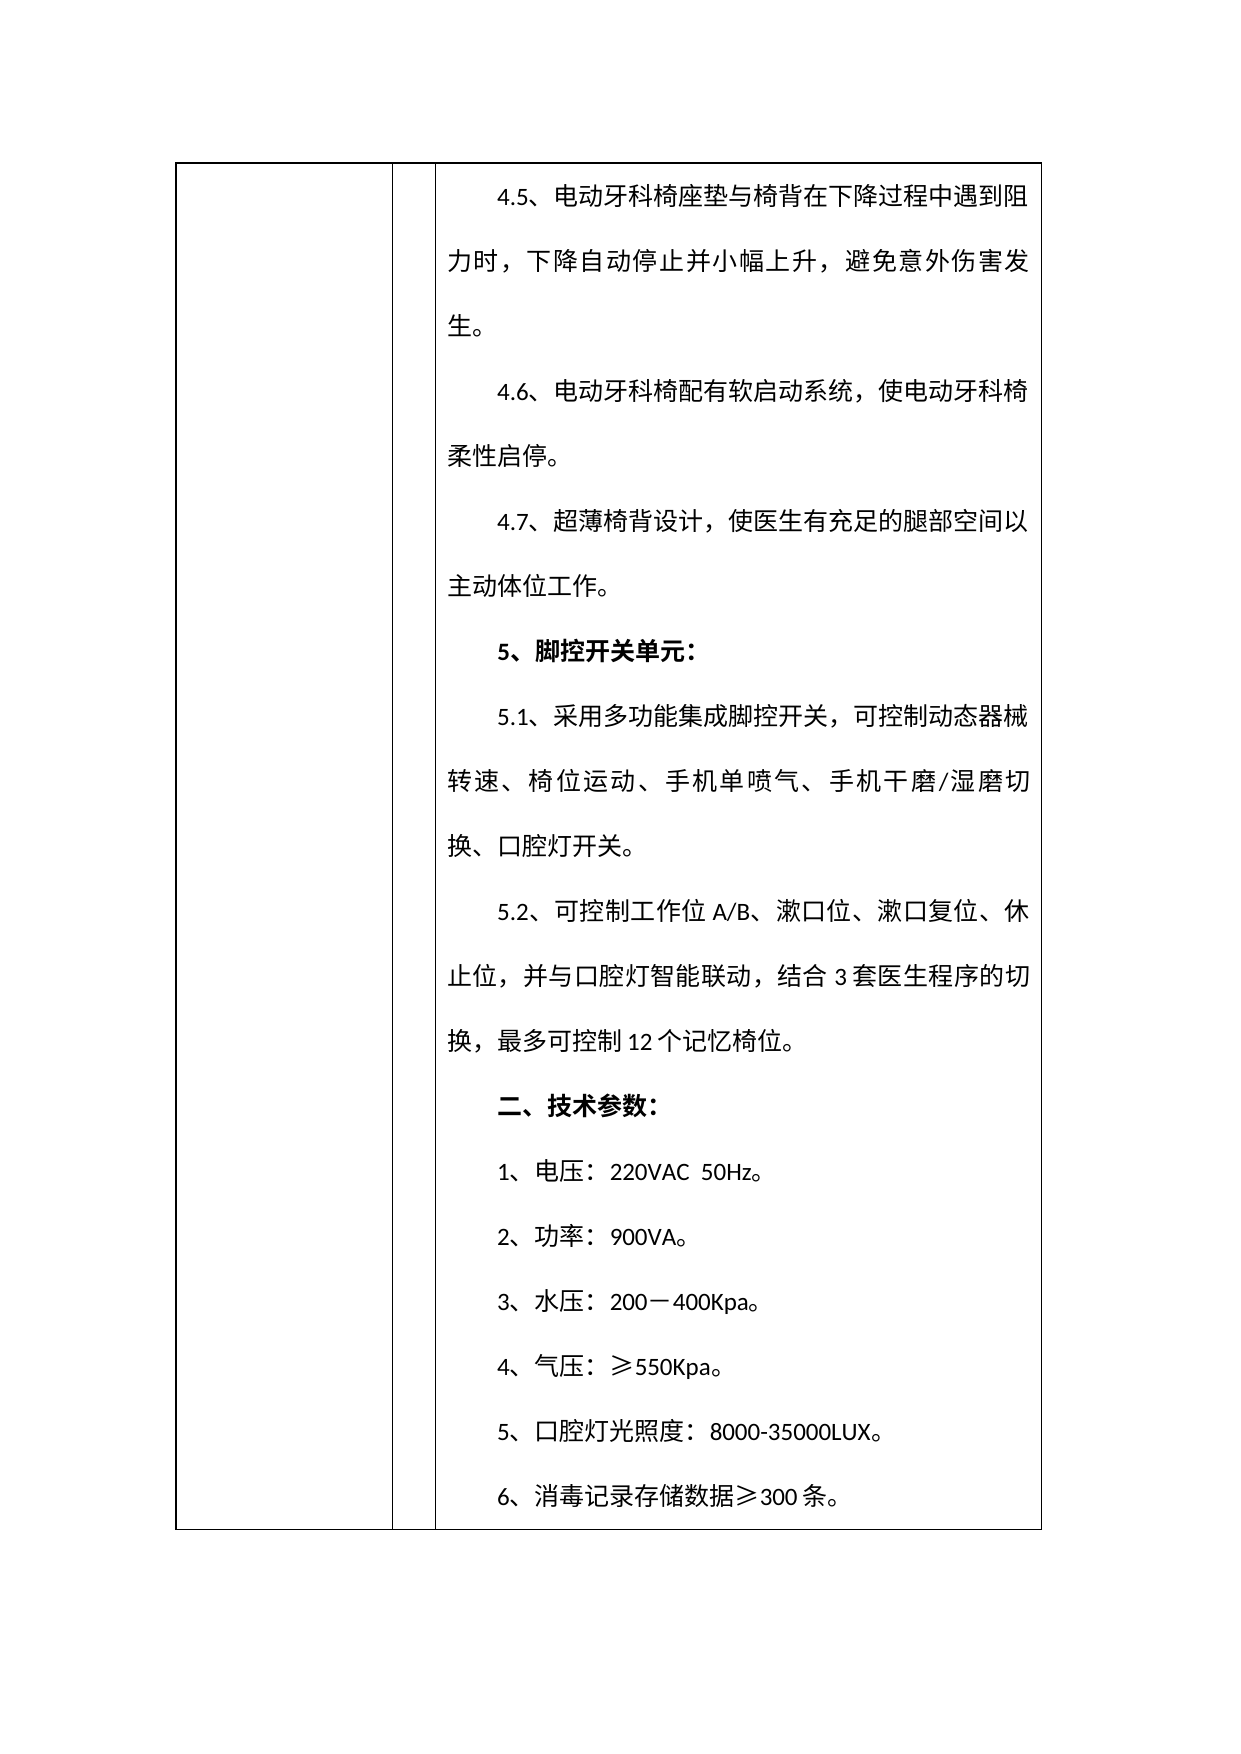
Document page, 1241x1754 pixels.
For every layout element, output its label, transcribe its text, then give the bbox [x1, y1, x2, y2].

table_cell 1 [393, 164, 435, 1528]
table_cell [436, 164, 1041, 1528]
table_cell [177, 164, 392, 1528]
